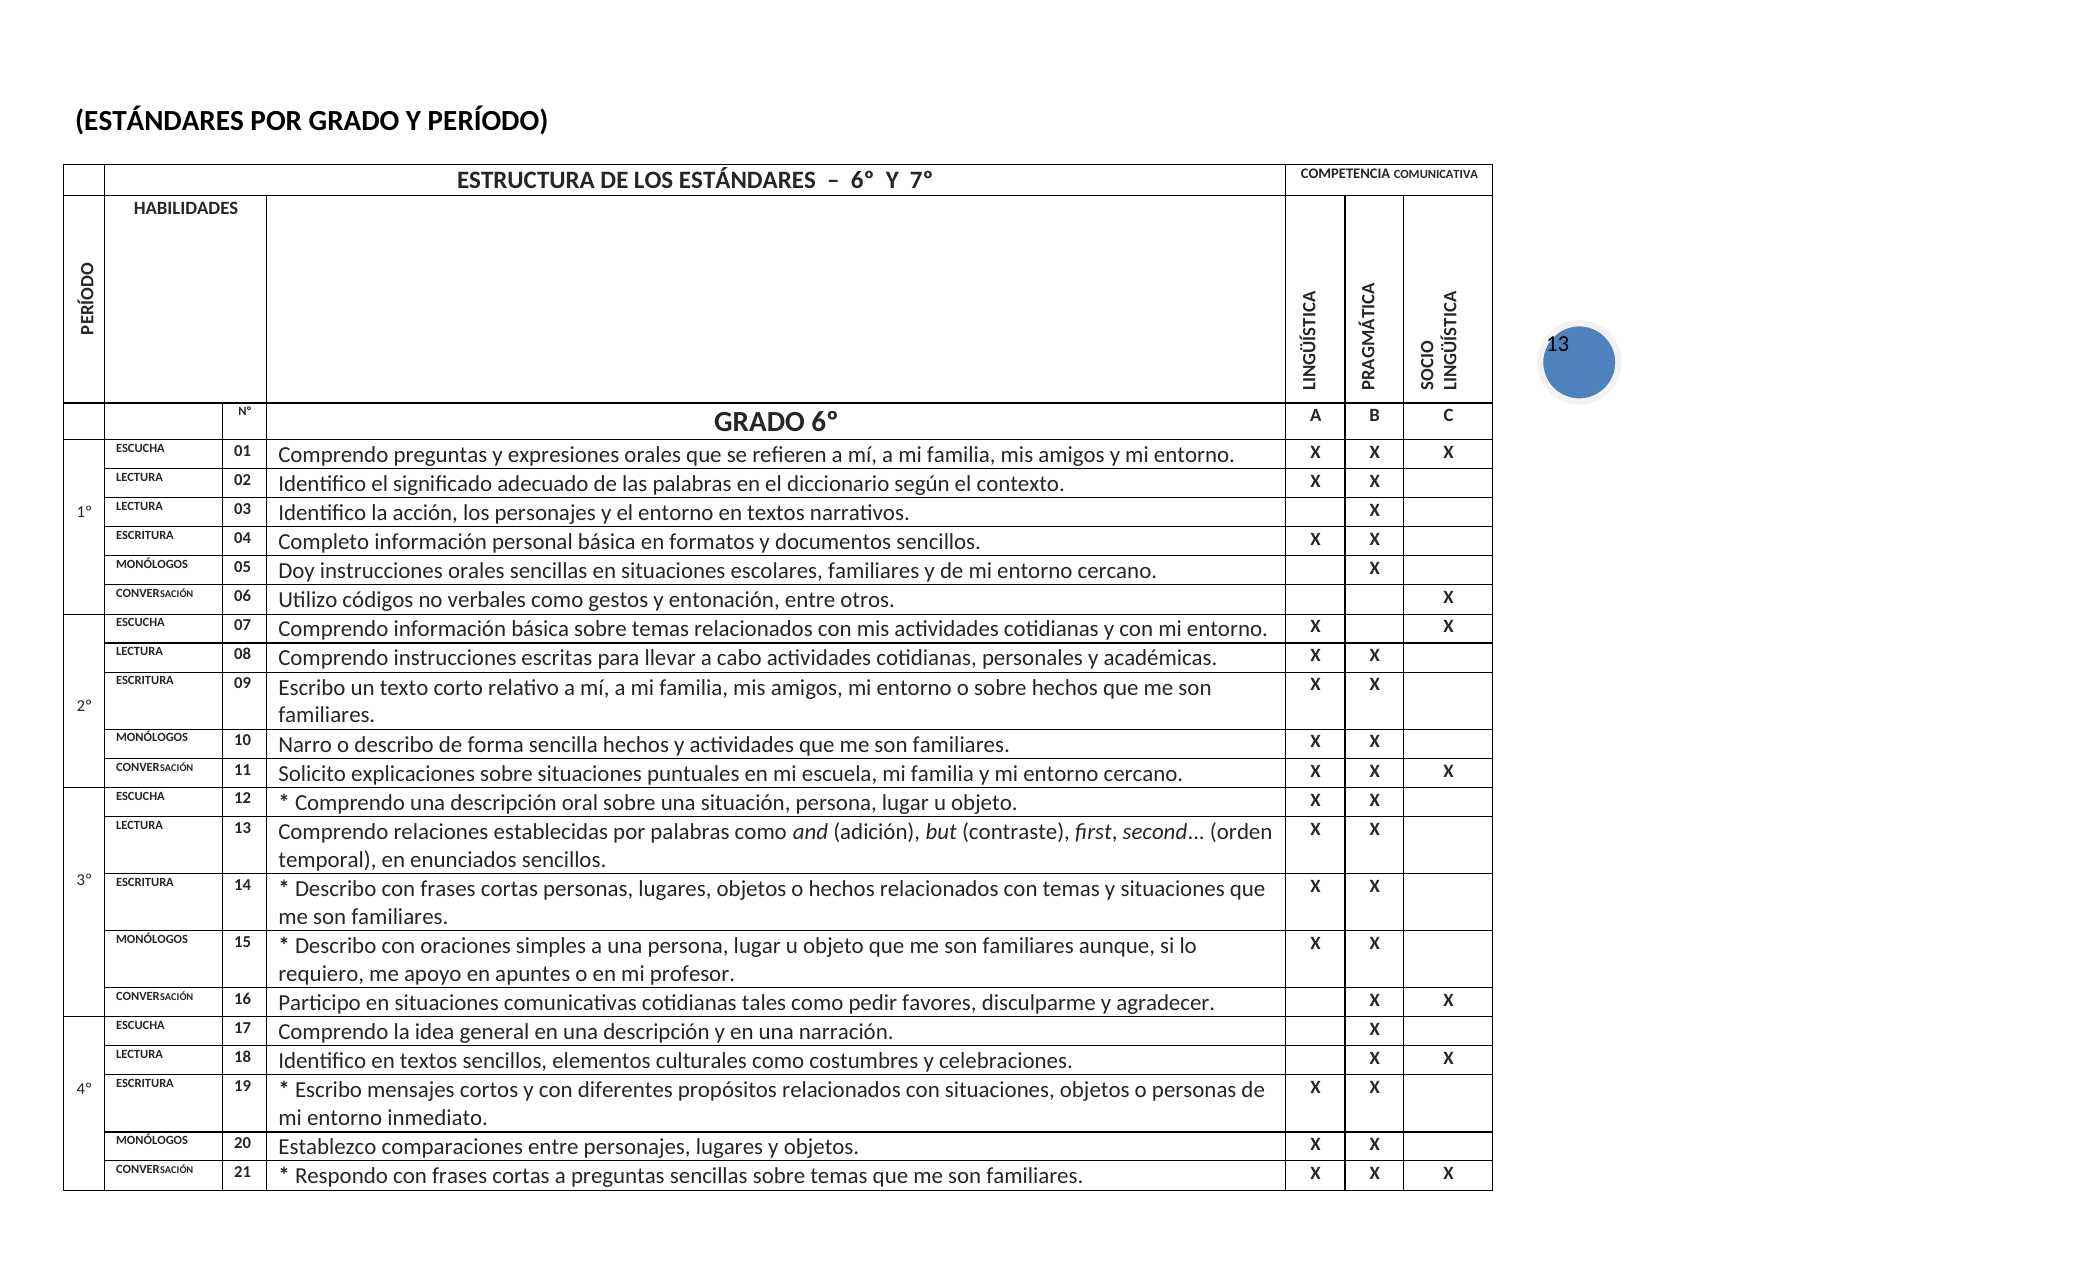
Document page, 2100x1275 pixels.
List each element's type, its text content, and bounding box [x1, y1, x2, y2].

table_cell [64, 404, 104, 439]
table_cell 10 [223, 730, 266, 758]
table_cell 14 [223, 874, 266, 930]
table_cell Identifico el significado adecuado de las palabras en el diccionario según el contexto. [267, 469, 1285, 497]
table_cell CONVERSACIÓN [105, 988, 222, 1016]
table_cell [1404, 498, 1492, 526]
table_cell X [1404, 585, 1492, 613]
table_cell X [1286, 615, 1344, 642]
table_cell X [1346, 498, 1403, 526]
table_cell Participo en situaciones comunicativas cotidianas tales como pedir favores, disculparme y agradecer. [267, 988, 1285, 1016]
table_cell 12 [223, 788, 266, 816]
table_cell Comprendo preguntas y expresiones orales que se refieren a mí, a mi familia, mis amigos y mi entorno. [267, 440, 1285, 468]
table_cell A [1286, 404, 1344, 439]
table_cell [1404, 644, 1492, 672]
table_cell Doy instrucciones orales sencillas en situaciones escolares, familiares y de mi entorno cercano. [267, 556, 1285, 584]
table_cell X [1286, 759, 1344, 787]
table_cell 4º [64, 1017, 104, 1189]
table_cell LECTURA [105, 469, 222, 497]
table_cell X [1346, 788, 1403, 816]
table_cell X [1286, 644, 1344, 672]
table_cell 2º [64, 615, 104, 787]
table_cell * Describo con oraciones simples a una persona, lugar u objeto que me son familiares aunque, si lo requiero, me apoyo en apuntes o en mi profesor. [267, 931, 1285, 987]
table_cell MONÓLOGOS [105, 730, 222, 758]
table_cell X [1346, 1161, 1403, 1189]
table_cell MONÓLOGOS [105, 931, 222, 987]
table_cell LECTURA [105, 498, 222, 526]
table_cell [1404, 874, 1492, 930]
table_cell 18 [223, 1046, 266, 1074]
table_cell PRAGMÁTICA [1346, 196, 1403, 402]
table_cell [1404, 469, 1492, 497]
table_cell X [1286, 874, 1344, 930]
table_cell [1404, 1075, 1492, 1131]
table_cell ESCRITURA [105, 1075, 222, 1131]
table_cell B [1346, 404, 1403, 439]
table_cell [267, 196, 1285, 402]
table_header COMPETENCIA COMUNICATIVA [1286, 165, 1492, 195]
table_cell Nº [223, 404, 266, 439]
table_cell X [1346, 1133, 1403, 1160]
table_cell * Escribo mensajes cortos y con diferentes propósitos relacionados con situaciones, objetos o personas de mi entorno inmediato. [267, 1075, 1285, 1131]
table_cell X [1286, 1133, 1344, 1160]
table_cell GRADO 6º [267, 404, 1285, 439]
table_cell X [1346, 440, 1403, 468]
table_cell 07 [223, 615, 266, 642]
table_cell LECTURA [105, 817, 222, 873]
table_cell Identifico la acción, los personajes y el entorno en textos narrativos. [267, 498, 1285, 526]
table_cell 06 [223, 585, 266, 613]
table_cell X [1286, 527, 1344, 555]
text (ESTÁNDARES POR GRADO Y PERÍODO) [75, 102, 2025, 137]
table_cell 05 [223, 556, 266, 584]
table_header ESTRUCTURA DE LOS ESTÁNDARES – 6º Y 7º [105, 165, 1285, 195]
table_cell [1346, 615, 1403, 642]
table_cell X [1346, 931, 1403, 987]
table_cell ESCUCHA [105, 615, 222, 642]
table_cell X [1346, 1046, 1403, 1074]
table_cell Identifico en textos sencillos, elementos culturales como costumbres y celebraciones. [267, 1046, 1285, 1074]
table_cell CONVERSACIÓN [105, 585, 222, 613]
table_cell X [1286, 673, 1344, 729]
table_cell Solicito explicaciones sobre situaciones puntuales en mi escuela, mi familia y mi entorno cercano. [267, 759, 1285, 787]
table_cell [105, 404, 222, 439]
table_cell ESCRITURA [105, 673, 222, 729]
table_cell X [1286, 730, 1344, 758]
table_cell LECTURA [105, 644, 222, 672]
table_cell [1404, 527, 1492, 555]
table_cell [1404, 931, 1492, 987]
table_cell Comprendo relaciones establecidas por palabras como and (adición), but (contraste), first, second... (orden temporal), en enunciados sencillos. [267, 817, 1285, 873]
table_cell X [1286, 469, 1344, 497]
table_cell [1286, 988, 1344, 1016]
table_cell 3º [64, 788, 104, 1016]
table_cell X [1346, 874, 1403, 930]
table_cell C [1404, 404, 1492, 439]
table_cell X [1404, 1046, 1492, 1074]
table_cell 21 [223, 1161, 266, 1189]
table_cell LINGÜÍSTICA [1286, 196, 1344, 402]
table_cell PERÍODO [64, 196, 104, 402]
table_cell [1286, 1046, 1344, 1074]
table_cell X [1346, 988, 1403, 1016]
table_cell Narro o describo de forma sencilla hechos y actividades que me son familiares. [267, 730, 1285, 758]
table_cell X [1346, 817, 1403, 873]
table_cell X [1346, 1075, 1403, 1131]
table_cell [1404, 673, 1492, 729]
table_cell X [1286, 817, 1344, 873]
table_cell X [1404, 1161, 1492, 1189]
table_cell 20 [223, 1133, 266, 1160]
table_cell Comprendo instrucciones escritas para llevar a cabo actividades cotidianas, personales y académicas. [267, 644, 1285, 672]
table_cell ESCUCHA [105, 1017, 222, 1045]
table_cell * Describo con frases cortas personas, lugares, objetos o hechos relacionados con temas y situaciones que me son familiares. [267, 874, 1285, 930]
table_cell X [1286, 1075, 1344, 1131]
table_cell [1286, 585, 1344, 613]
table_cell X [1286, 788, 1344, 816]
table_cell * Respondo con frases cortas a preguntas sencillas sobre temas que me son familiares. [267, 1161, 1285, 1189]
table_cell CONVERSACIÓN [105, 1161, 222, 1189]
table_cell 19 [223, 1075, 266, 1131]
table_cell [1404, 817, 1492, 873]
table_cell [1404, 788, 1492, 816]
table_cell 13 [223, 817, 266, 873]
table_cell 03 [223, 498, 266, 526]
table_cell Comprendo la idea general en una descripción y en una narración. [267, 1017, 1285, 1045]
table_cell MONÓLOGOS [105, 1133, 222, 1160]
table_cell 04 [223, 527, 266, 555]
table_cell SOCIO LINGÜÍSTICA [1404, 196, 1492, 402]
table_cell X [1346, 527, 1403, 555]
table_cell X [1286, 931, 1344, 987]
table_cell [1346, 585, 1403, 613]
table_cell 09 [223, 673, 266, 729]
table_cell X [1346, 730, 1403, 758]
table_cell [1404, 556, 1492, 584]
table_cell X [1346, 556, 1403, 584]
table_cell X [1346, 673, 1403, 729]
table_cell [1286, 556, 1344, 584]
table_cell [1404, 1017, 1492, 1045]
table_cell 08 [223, 644, 266, 672]
table_cell [1286, 1017, 1344, 1045]
table_cell X [1286, 1161, 1344, 1189]
table_cell [1404, 1133, 1492, 1160]
table_cell LECTURA [105, 1046, 222, 1074]
table_cell X [1404, 615, 1492, 642]
table_cell 15 [223, 931, 266, 987]
table_cell Completo información personal básica en formatos y documentos sencillos. [267, 527, 1285, 555]
table_cell X [1404, 988, 1492, 1016]
table_cell 11 [223, 759, 266, 787]
table_cell 17 [223, 1017, 266, 1045]
table_cell X [1346, 469, 1403, 497]
table_cell X [1286, 440, 1344, 468]
table_cell [1404, 730, 1492, 758]
table_cell Comprendo información básica sobre temas relacionados con mis actividades cotidianas y con mi entorno. [267, 615, 1285, 642]
table_header [64, 165, 104, 195]
table_cell ESCRITURA [105, 527, 222, 555]
table_cell Escribo un texto corto relativo a mí, a mi familia, mis amigos, mi entorno o sobre hechos que me son familiares. [267, 673, 1285, 729]
table_cell X [1404, 759, 1492, 787]
table_cell Establezco comparaciones entre personajes, lugares y objetos. [267, 1133, 1285, 1160]
table_cell Utilizo códigos no verbales como gestos y entonación, entre otros. [267, 585, 1285, 613]
table_cell X [1346, 759, 1403, 787]
table_cell ESCUCHA [105, 788, 222, 816]
table_cell 01 [223, 440, 266, 468]
table_cell X [1346, 644, 1403, 672]
table_cell [1286, 498, 1344, 526]
table_cell HABILIDADES [105, 196, 266, 402]
table_cell X [1404, 440, 1492, 468]
table_cell 16 [223, 988, 266, 1016]
table_cell CONVERSACIÓN [105, 759, 222, 787]
table_cell X [1346, 1017, 1403, 1045]
table_cell MONÓLOGOS [105, 556, 222, 584]
table_cell 02 [223, 469, 266, 497]
table_cell 1º [64, 440, 104, 613]
table_cell ESCRITURA [105, 874, 222, 930]
table_cell ESCUCHA [105, 440, 222, 468]
table_cell * Comprendo una descripción oral sobre una situación, persona, lugar u objeto. [267, 788, 1285, 816]
